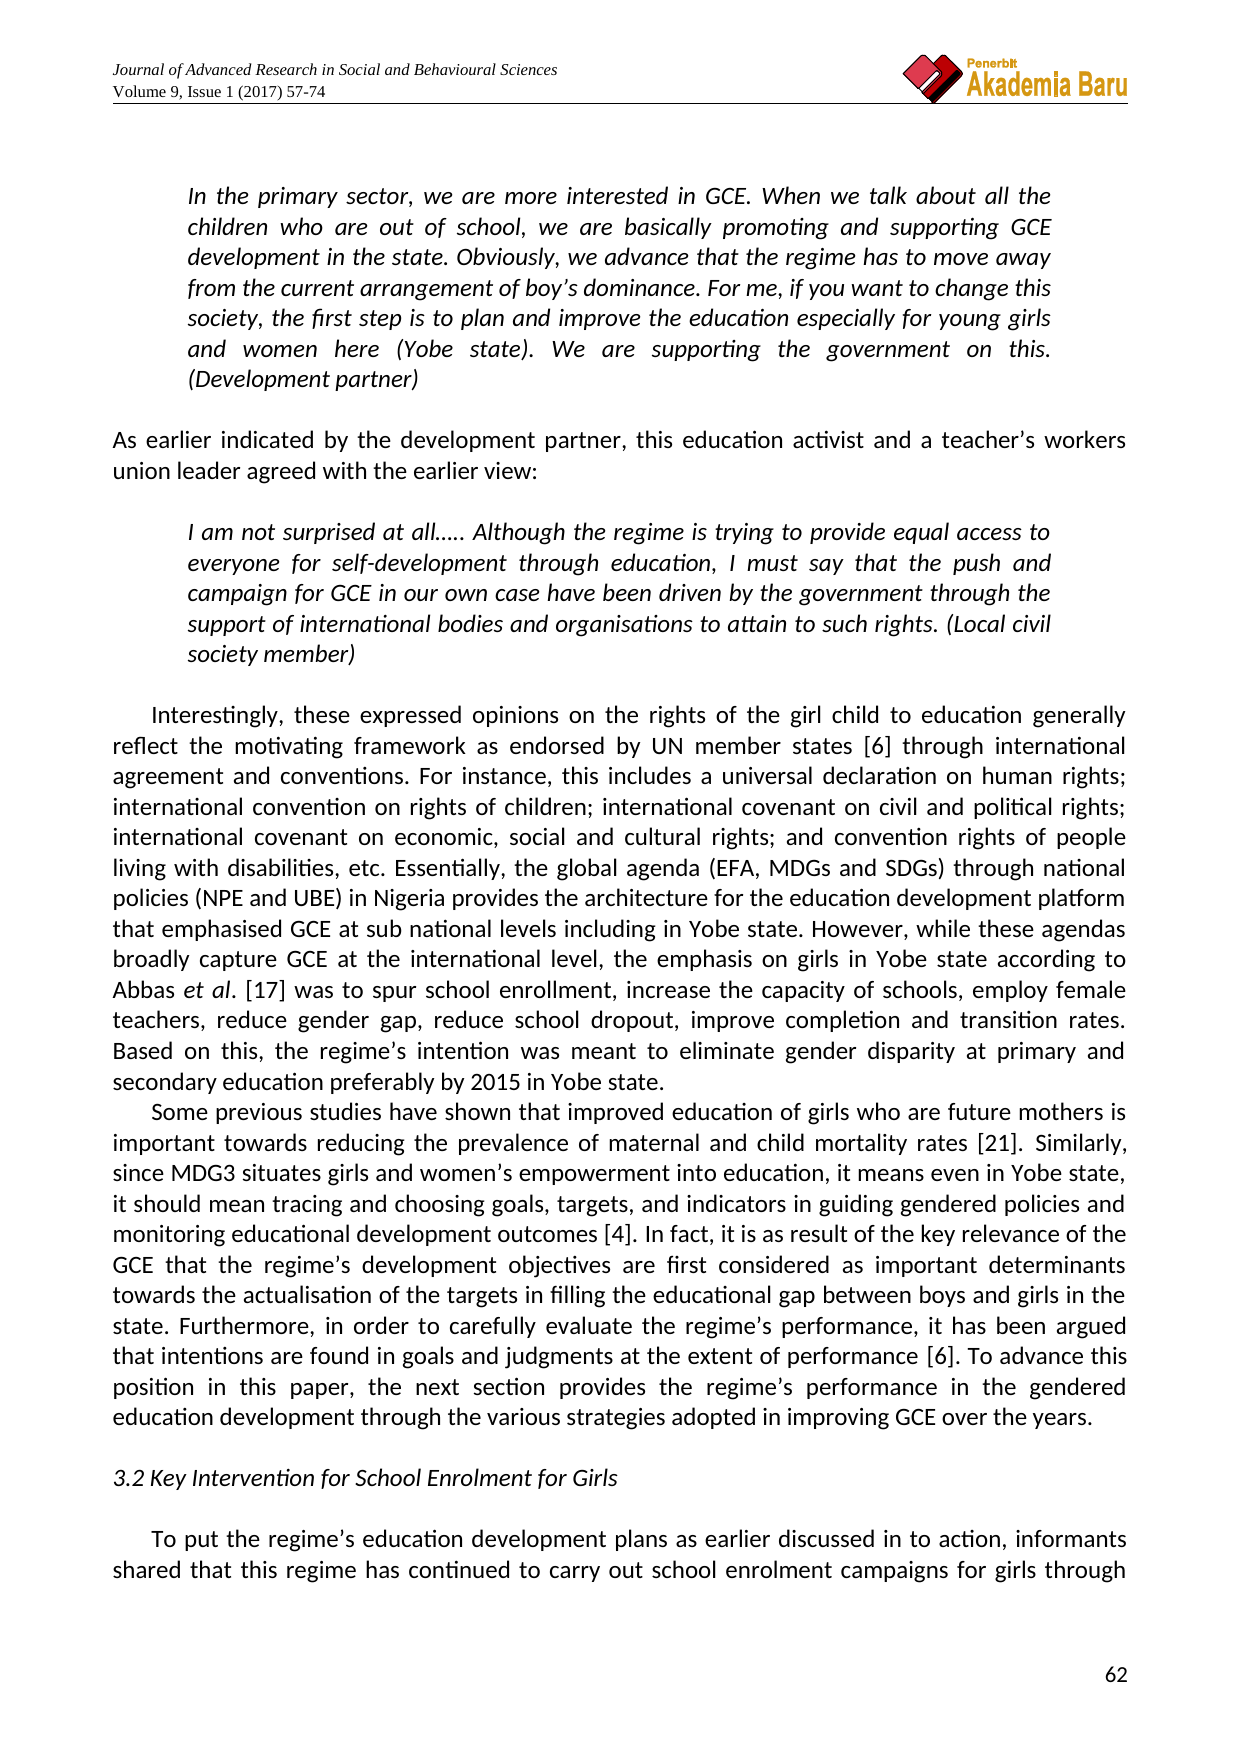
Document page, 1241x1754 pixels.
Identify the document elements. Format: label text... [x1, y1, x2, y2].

text As earlier indicated by the development partner, this education activist and a teacher’s workers union leader agreed with the earlier view: [112, 425, 1128, 486]
text Some previous studies have shown that improved education of girls who are future mothers is important towards reducing the prevalence of maternal and child mortality rates [21]. Similarly, since MDG3 situates girls and women’s empowerment into education, it means even in Yobe state, it should mean tracing and choosing goals, targets, and indicators in guiding gendered policies and monitoring educational development outcomes [4]. In fact, it is as result of the key relevance of the GCE that the regime’s development objectives are first considered as important determinants towards the actualisation of the targets in filling the educational gap between boys and girls in the state. Furthermore, in order to carefully evaluate the regime’s performance, it has been argued that intentions are found in goals and judgments at the extent of performance [6]. To advance this position in this paper, the next section provides the regime’s performance in the gendered education development through the various strategies adopted in improving GCE over the years. [112, 1096, 1128, 1432]
text Interestingly, these expressed opinions on the rights of the girl child to education generally reflect the motivating framework as endorsed by UN member states [6] through international agreement and conventions. For instance, this includes a universal declaration on human rights; international convention on rights of children; international covenant on civil and political rights; international covenant on economic, social and cultural rights; and convention rights of people living with disabilities, etc. Essentially, the global agenda (EFA, MDGs and SDGs) through national policies (NPE and UBE) in Nigeria provides the architecture for the education development platform that emphasised GCE at sub national levels including in Yobe state. However, while these agendas broadly capture GCE at the international level, the emphasis on girls in Yobe state according to Abbas et al. [17] was to spur school enrollment, increase the capacity of schools, employ female teachers, reduce gender gap, reduce school dropout, improve completion and transition rates. Based on this, the regime’s intention was meant to eliminate gender disparity at primary and secondary education preferably by 2015 in Yobe state. [112, 699, 1128, 1096]
text 3.2 Key Intervention for School Enrolment for Girls [112, 1462, 1128, 1493]
text In the primary sector, we are more interested in GCE. When we talk about all the children who are out of school, we are basically promoting and supporting GCE development in the state. Obviously, we advance that the regime has to move away from the current arrangement of boy’s dominance. For me, if you want to change this society, the first step is to plan and improve the education especially for young girls and women here (Yobe state). We are supporting the government on this. (Development partner) [187, 181, 1053, 394]
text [112, 1523, 1128, 1584]
text I am not surprised at all….. Although the regime is trying to provide equal access to everyone for self-development through education, I must say that the push and campaign for GCE in our own case have been driven by the government through the support of international bodies and organisations to attain to such rights. (Local civil society member) [187, 516, 1053, 669]
